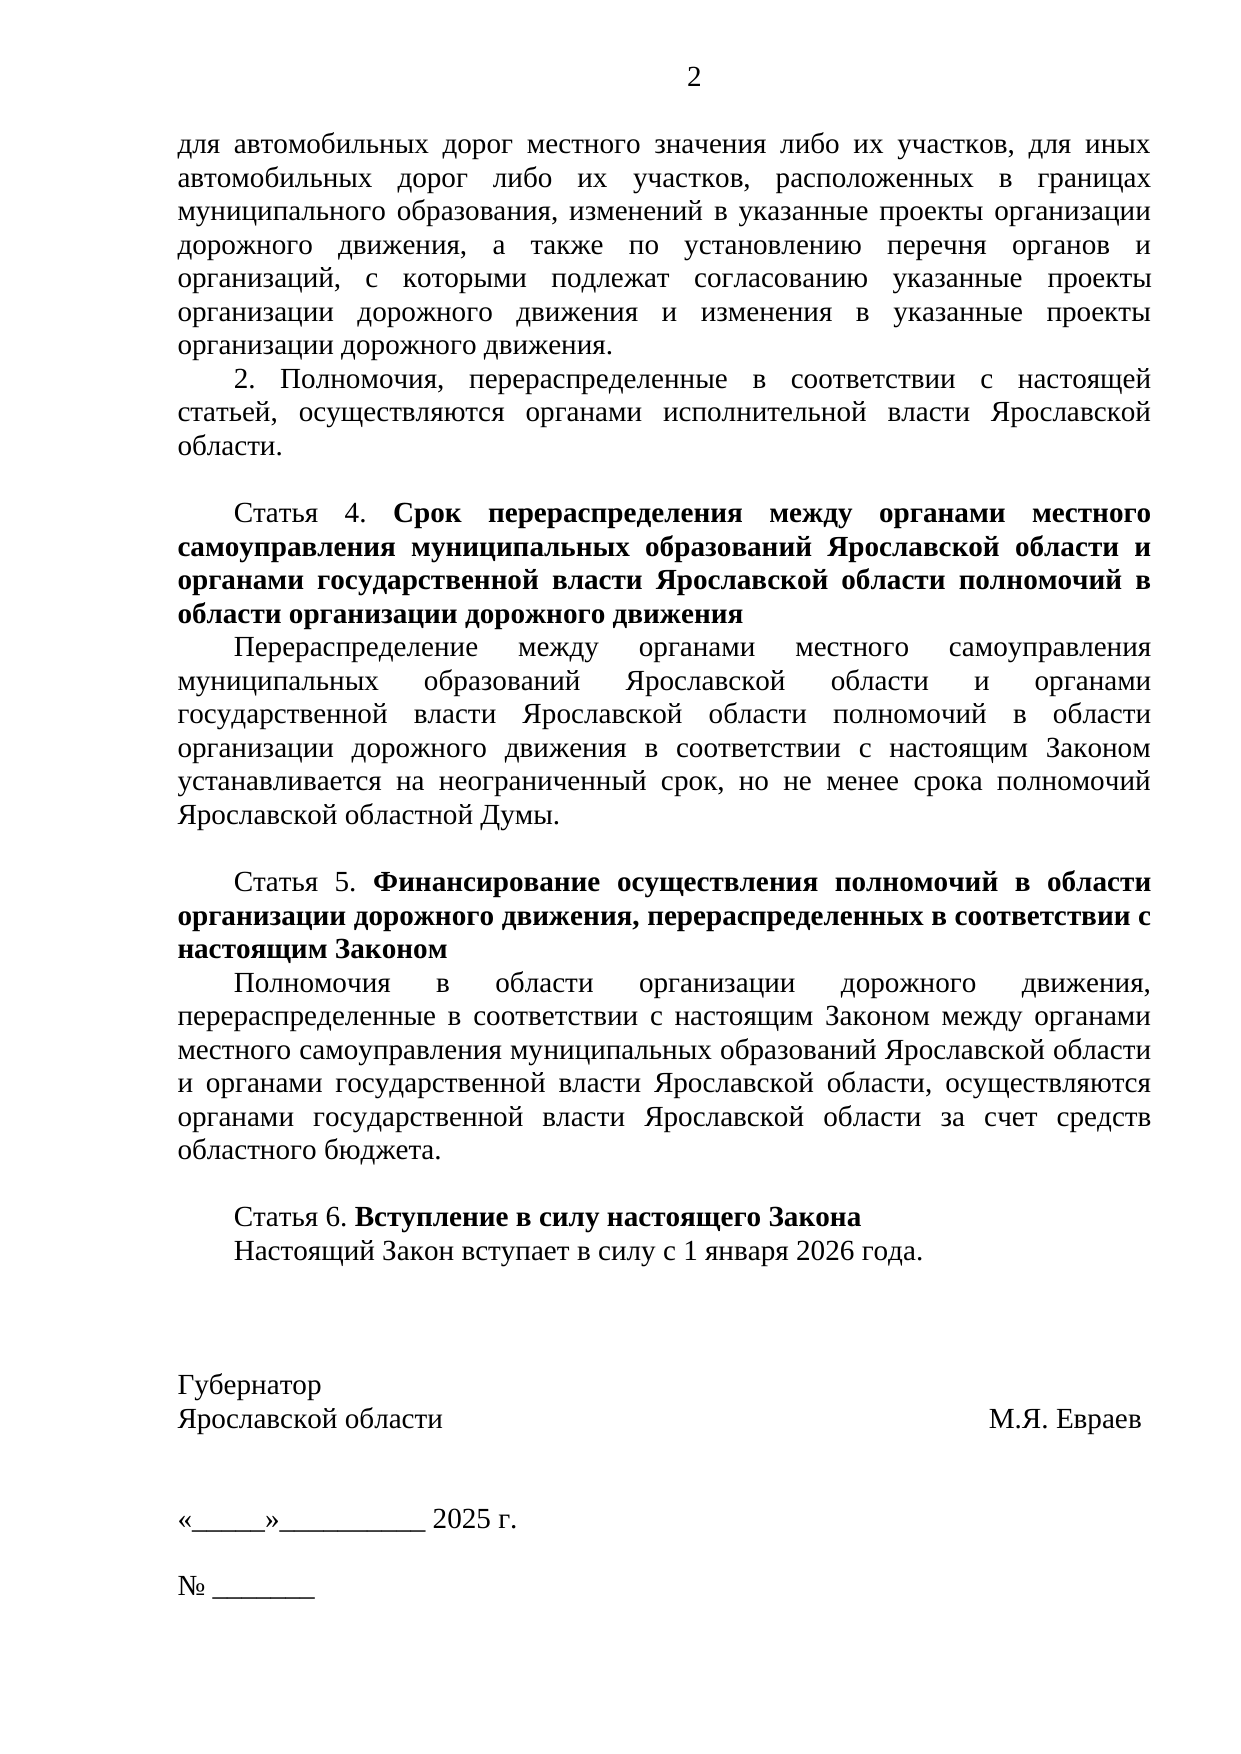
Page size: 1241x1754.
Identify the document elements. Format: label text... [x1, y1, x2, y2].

text Перераспределение между органами местного самоуправления муниципальных образований Ярославской области и органами государственной власти Ярославской области полномочий в области организации дорожного движения в соответствии с настоящим Законом устанавливается на неограниченный срок, но не менее срока полномочий Ярославской областной Думы. [177, 629, 1152, 831]
text Статья 4. Срок перераспределения между органами местного самоуправления муниципальных образований Ярославской области и органами государственной власти Ярославской области полномочий в области организации дорожного движения [177, 495, 1152, 629]
text Статья 6. Вступление в силу настоящего Закона [177, 1199, 1152, 1233]
text Губернатор [177, 1367, 1152, 1401]
text «_____»__________ 2025 г. [177, 1501, 1152, 1535]
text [177, 126, 1152, 361]
text 2. Полномочия, перераспределенные в соответствии с настоящей статьей, осуществляются органами исполнительной власти Ярославской области. [177, 361, 1152, 462]
text Ярославской области М.Я. Евраев [177, 1401, 1152, 1434]
text Настоящий Закон вступает в силу с 1 января 2026 года. [177, 1233, 1152, 1267]
text Статья 5. Финансирование осуществления полномочий в области организации дорожного движения, перераспределенных в соответствии с настоящим Законом [177, 864, 1152, 965]
text Полномочия в области организации дорожного движения, перераспределенные в соответствии с настоящим Законом между органами местного самоуправления муниципальных образований Ярославской области и органами государственной власти Ярославской области, осуществляются органами государственной власти Ярославской области за счет средств областного бюджета. [177, 965, 1152, 1166]
text № _______ [177, 1568, 1152, 1602]
